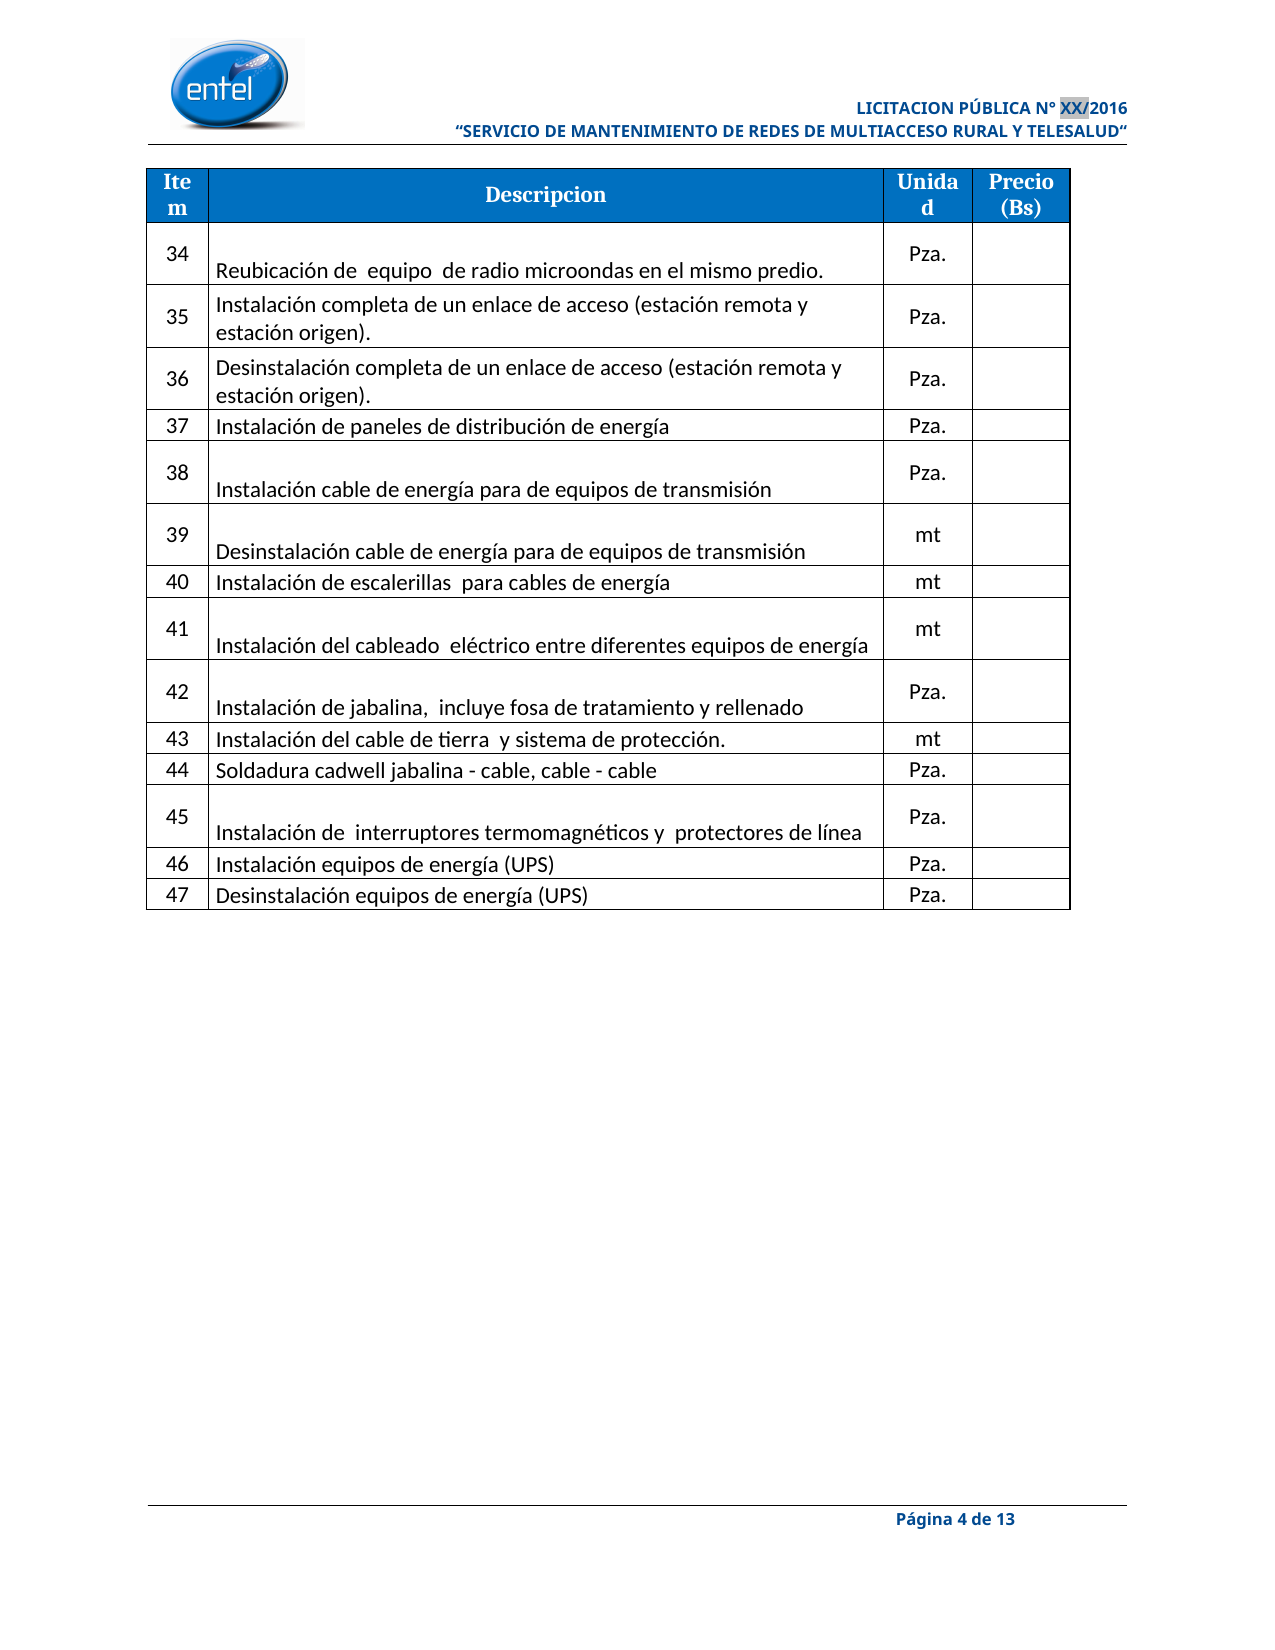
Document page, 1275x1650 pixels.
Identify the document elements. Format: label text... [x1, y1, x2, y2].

table_cell 42 [147, 660, 208, 722]
table_cell mt [884, 598, 972, 659]
table_cell Desinstalación completa de un enlace de acceso (estación remota y estación origen). [209, 348, 883, 409]
table_cell Pza. [884, 348, 972, 409]
table_header Item [147, 169, 208, 222]
table_cell mt [884, 723, 972, 753]
table_cell Soldadura cadwell jabalina - cable, cable - cable [209, 754, 883, 784]
table_cell [973, 879, 1069, 909]
table_cell [973, 223, 1069, 284]
table_cell [973, 441, 1069, 503]
table_cell [973, 410, 1069, 440]
table_header Unidad [884, 169, 972, 222]
table_cell Pza. [884, 410, 972, 440]
table_cell mt [884, 504, 972, 565]
table_cell Instalación de paneles de distribución de energía [209, 410, 883, 440]
table_cell 38 [147, 441, 208, 503]
table_cell Pza. [884, 879, 972, 909]
table_cell Instalación del cableado eléctrico entre diferentes equipos de energía [209, 598, 883, 659]
table_cell Desinstalación equipos de energía (UPS) [209, 879, 883, 909]
table_cell [973, 785, 1069, 847]
table_cell Pza. [884, 223, 972, 284]
table_cell Instalación completa de un enlace de acceso (estación remota y estación origen). [209, 285, 883, 347]
table_cell Pza. [884, 285, 972, 347]
table_cell Instalación del cable de tierra y sistema de protección. [209, 723, 883, 753]
table_cell Pza. [884, 848, 972, 878]
table_cell Instalación equipos de energía (UPS) [209, 848, 883, 878]
table_cell 45 [147, 785, 208, 847]
table_cell Instalación de jabalina, incluye fosa de tratamiento y rellenado [209, 660, 883, 722]
table_cell Pza. [884, 785, 972, 847]
table_cell [973, 504, 1069, 565]
table_cell Instalación cable de energía para de equipos de transmisión [209, 441, 883, 503]
table_cell 39 [147, 504, 208, 565]
table_cell 44 [147, 754, 208, 784]
table_cell [973, 848, 1069, 878]
table_cell 36 [147, 348, 208, 409]
table_cell [973, 285, 1069, 347]
table_cell Pza. [884, 441, 972, 503]
table_cell 37 [147, 410, 208, 440]
table_cell Pza. [884, 660, 972, 722]
table_cell Desinstalación cable de energía para de equipos de transmisión [209, 504, 883, 565]
table_header Precio (Bs) [973, 169, 1069, 222]
table_cell mt [884, 566, 972, 597]
picture [170, 38, 305, 130]
table_cell Reubicación de equipo de radio microondas en el mismo predio. [209, 223, 883, 284]
table_cell Instalación de interruptores termomagnéticos y protectores de línea [209, 785, 883, 847]
table_cell 43 [147, 723, 208, 753]
table_cell [973, 754, 1069, 784]
table_cell [973, 566, 1069, 597]
table_cell 41 [147, 598, 208, 659]
table_cell [973, 348, 1069, 409]
table_cell [973, 660, 1069, 722]
table_cell [973, 598, 1069, 659]
table_header Descripcion [209, 169, 883, 222]
table_cell Instalación de escalerillas para cables de energía [209, 566, 883, 597]
table_cell 46 [147, 848, 208, 878]
table_cell 47 [147, 879, 208, 909]
table_cell Pza. [884, 754, 972, 784]
table_cell 34 [147, 223, 208, 284]
table_cell 35 [147, 285, 208, 347]
table_cell 40 [147, 566, 208, 597]
table_cell [973, 723, 1069, 753]
